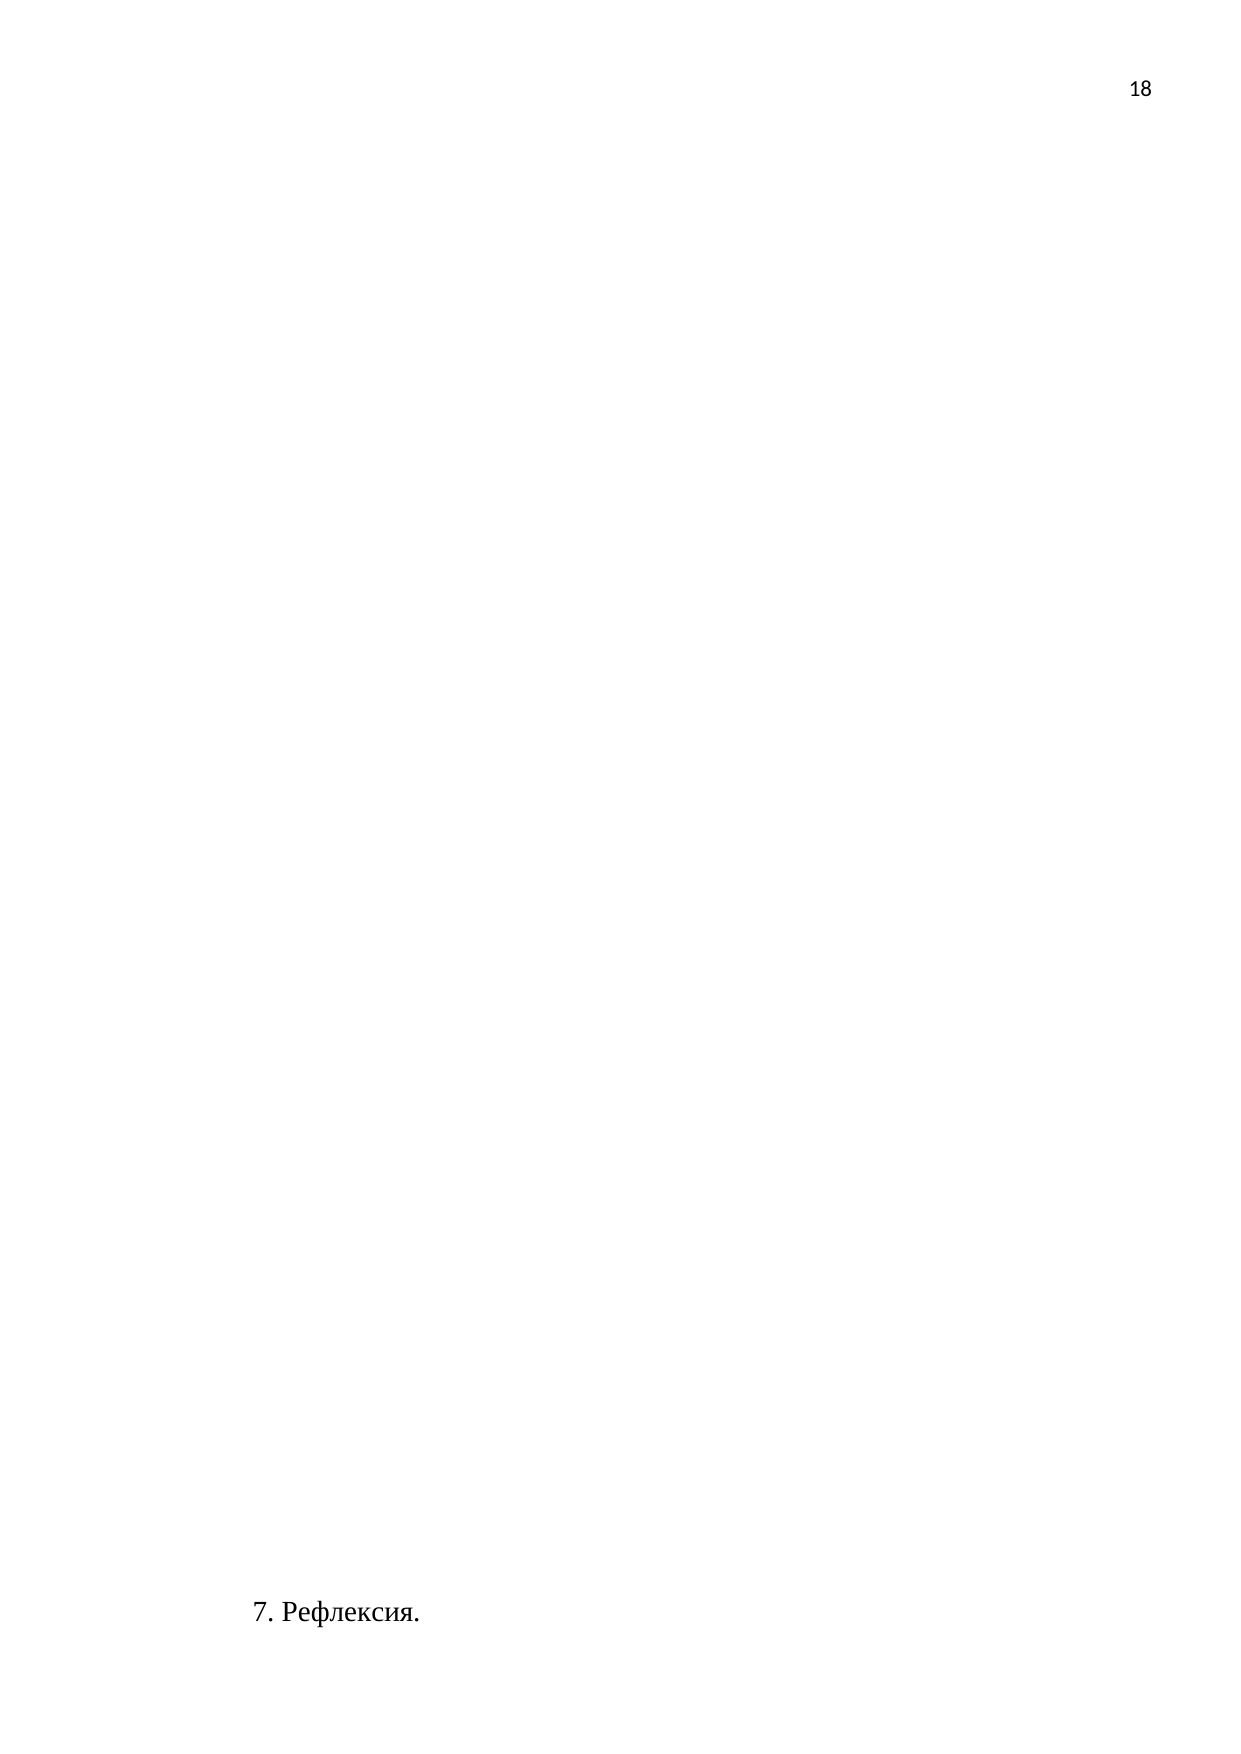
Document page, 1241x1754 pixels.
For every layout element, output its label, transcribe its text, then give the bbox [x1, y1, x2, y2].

list 7. Рефлексия. [252, 1594, 1152, 1628]
